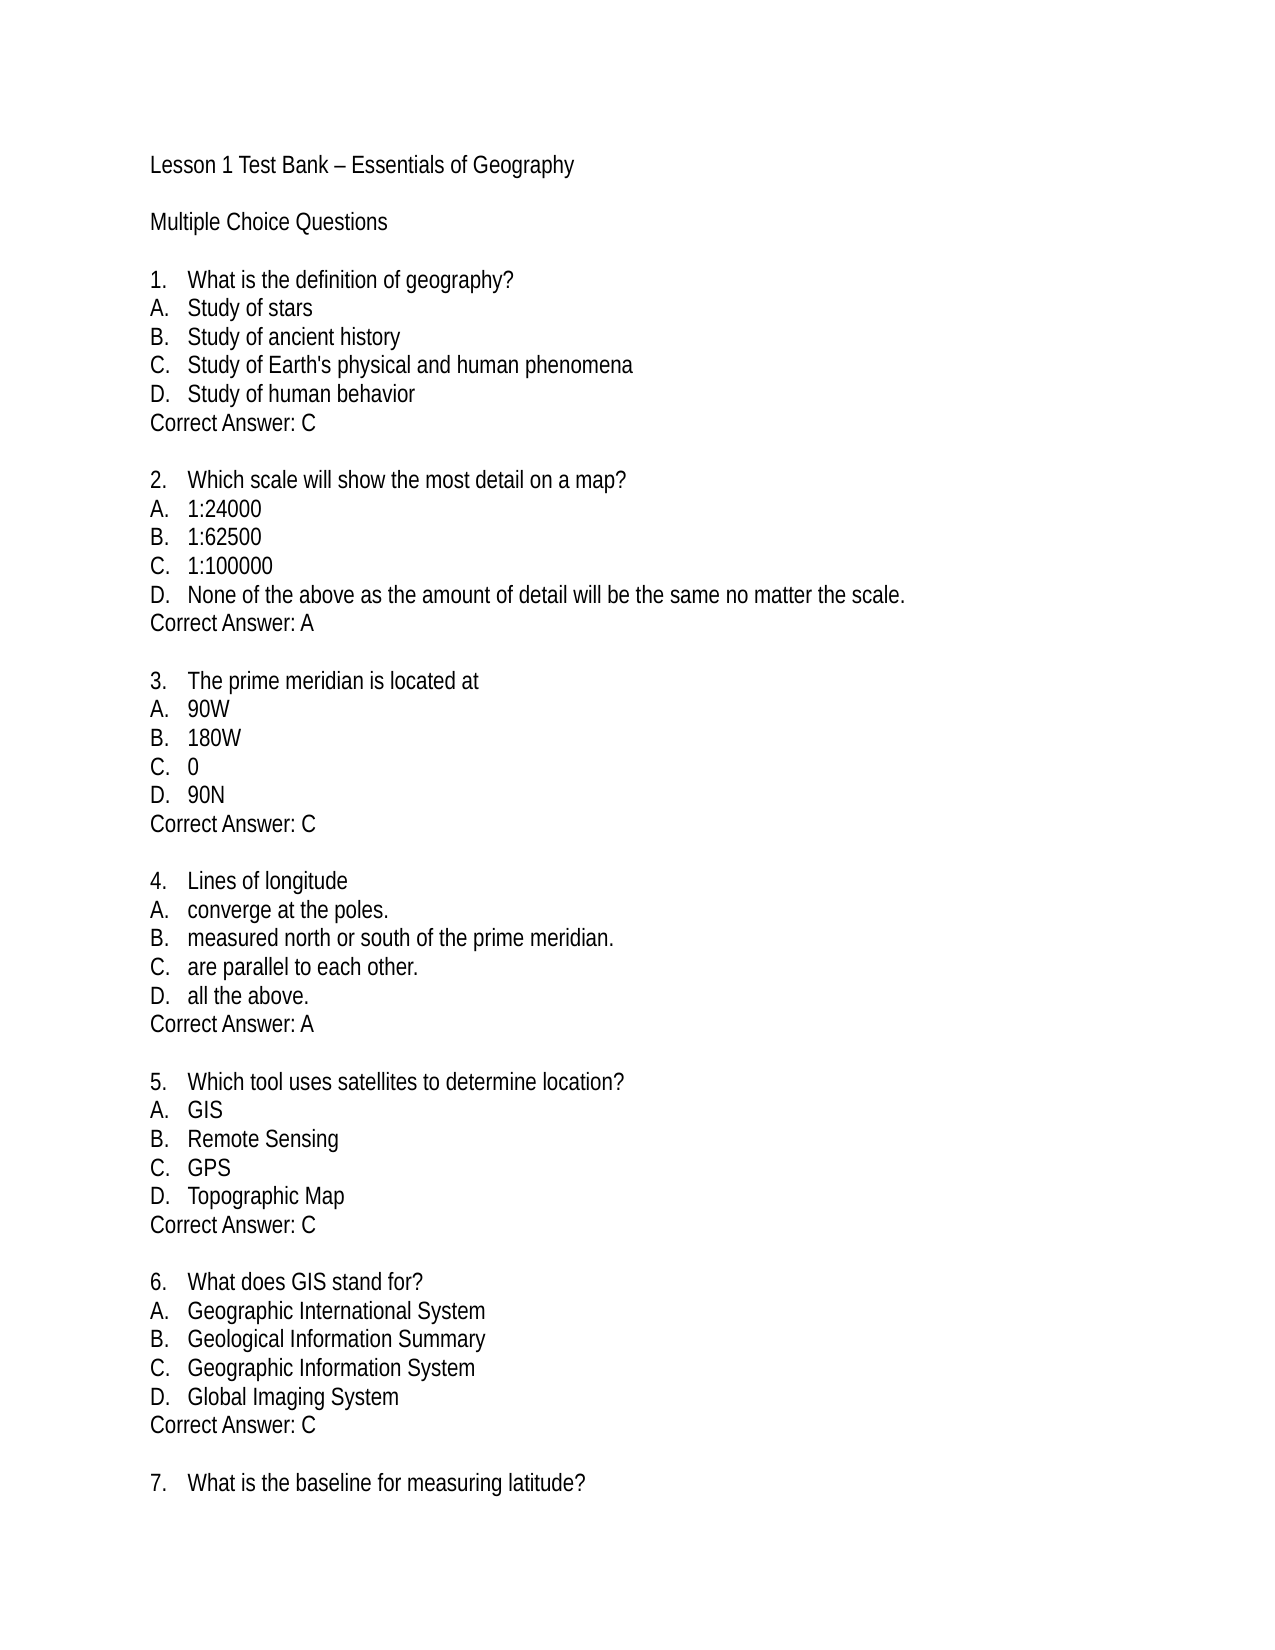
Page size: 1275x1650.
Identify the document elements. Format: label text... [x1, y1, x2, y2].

list Global Imaging System [150, 1382, 1125, 1410]
list What is the baseline for measuring latitude? [150, 1468, 1125, 1496]
text Correct Answer: A [150, 608, 1125, 637]
list 90W [150, 694, 1125, 723]
list Geological Information Summary [150, 1324, 1125, 1353]
list Study of human behavior [150, 379, 1125, 408]
list Geographic International System [150, 1296, 1125, 1324]
list What is the definition of geography? [150, 264, 1125, 293]
text Correct Answer: C [150, 1210, 1125, 1238]
list 1:100000 [150, 551, 1125, 580]
list Geographic Information System [150, 1353, 1125, 1382]
list Which scale will show the most detail on a map? [150, 465, 1125, 494]
list Study of ancient history [150, 322, 1125, 351]
text Correct Answer: A [150, 1009, 1125, 1038]
list What does GIS stand for? [150, 1267, 1125, 1296]
list measured north or south of the prime meridian. [150, 923, 1125, 952]
list GPS [150, 1153, 1125, 1181]
list Study of stars [150, 293, 1125, 322]
list Topographic Map [150, 1181, 1125, 1210]
text Correct Answer: C [150, 1410, 1125, 1439]
list 1:62500 [150, 522, 1125, 551]
text Lesson 1 Test Bank – Essentials of Geography [150, 150, 1125, 179]
text Multiple Choice Questions [150, 207, 1125, 236]
list all the above. [150, 981, 1125, 1009]
list None of the above as the amount of detail will be the same no matter the scale. [150, 580, 1125, 608]
list Remote Sensing [150, 1124, 1125, 1153]
list are parallel to each other. [150, 952, 1125, 981]
list converge at the poles. [150, 895, 1125, 923]
text Correct Answer: C [150, 408, 1125, 436]
list The prime meridian is located at [150, 666, 1125, 694]
list Which tool uses satellites to determine location? [150, 1067, 1125, 1095]
list 180W [150, 723, 1125, 752]
list GIS [150, 1095, 1125, 1124]
list 1:24000 [150, 494, 1125, 522]
list 90N [150, 780, 1125, 809]
list Study of Earth's physical and human phenomena [150, 351, 1125, 379]
text Correct Answer: C [150, 809, 1125, 837]
list 0 [150, 752, 1125, 780]
list Lines of longitude [150, 866, 1125, 895]
